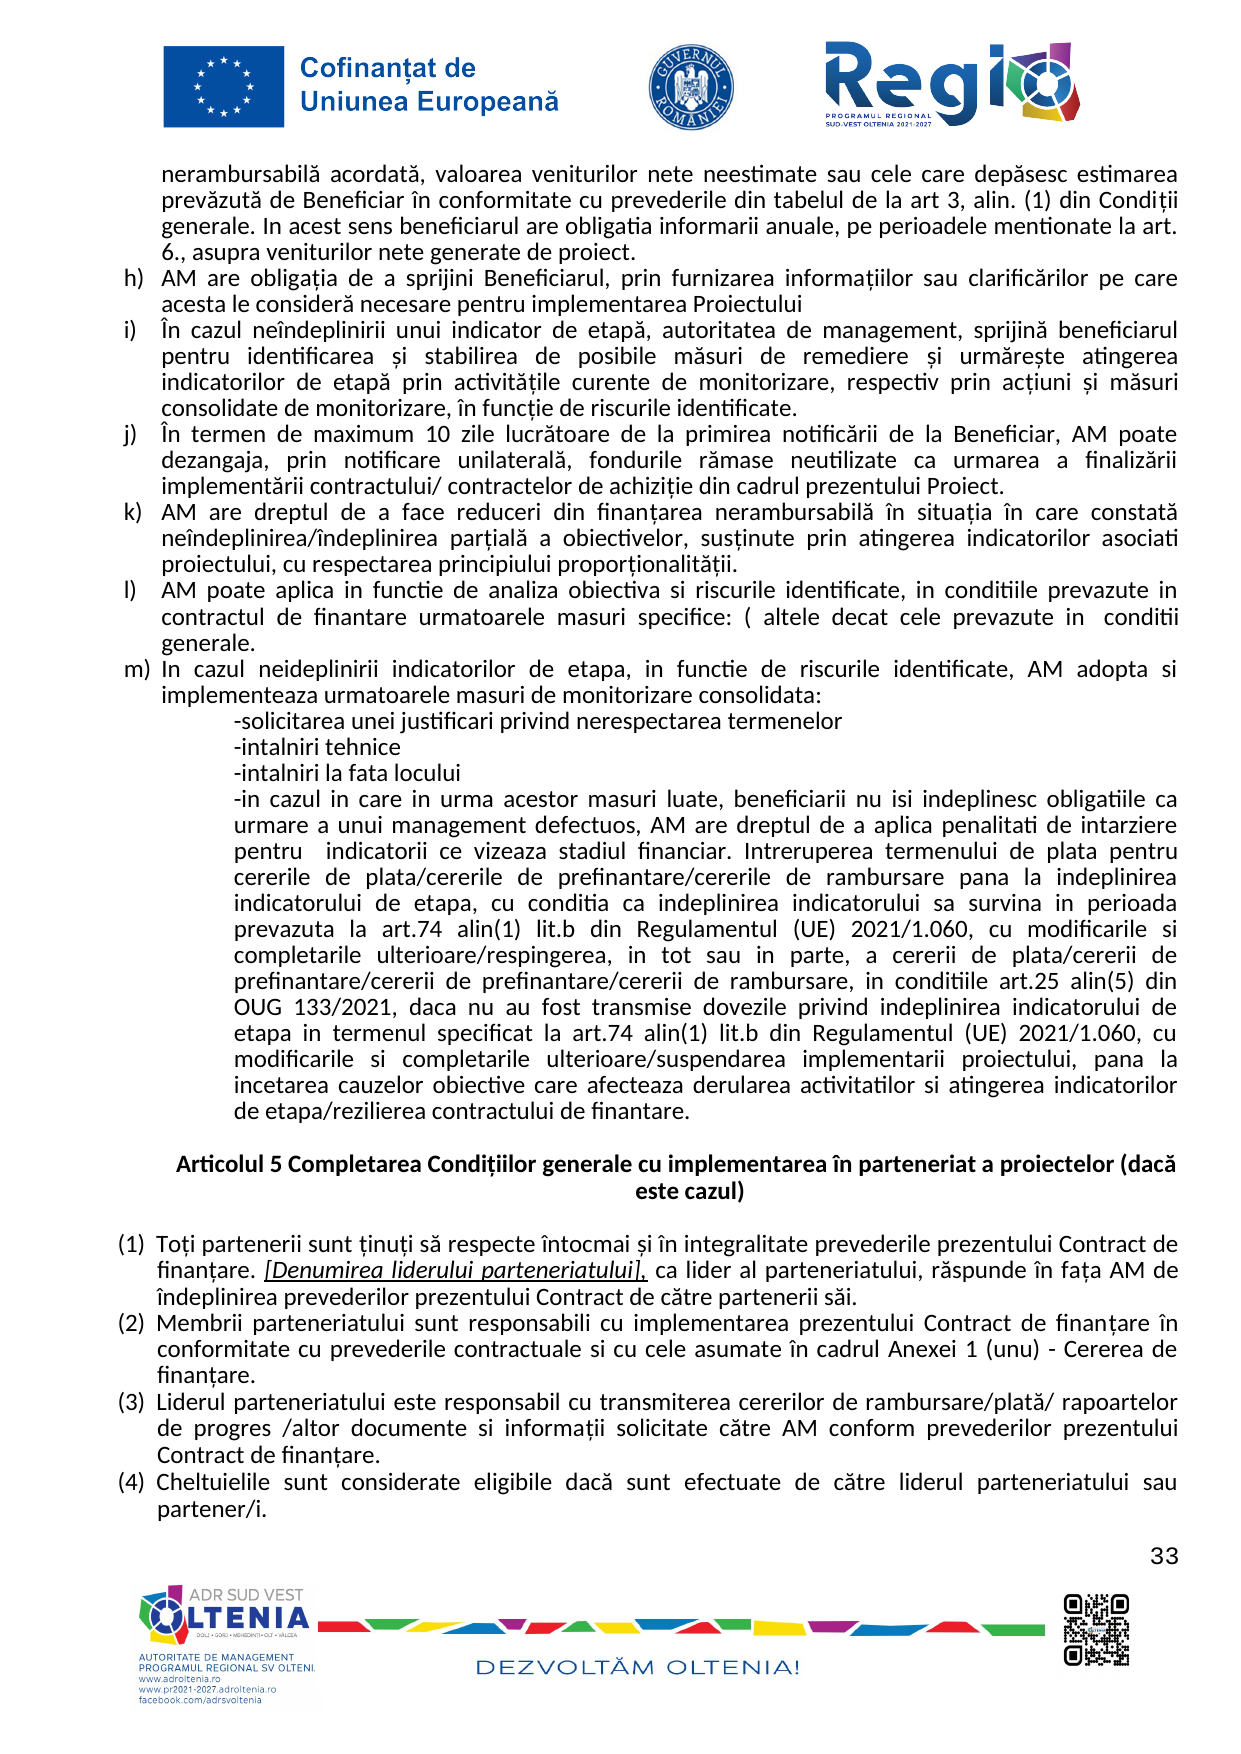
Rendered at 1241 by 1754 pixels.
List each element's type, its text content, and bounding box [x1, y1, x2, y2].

text Articolul 5 Completarea Condiţiilor generale cu implementarea în parteneriat a proiectelor (dacă este cazul) [173, 1151, 1179, 1204]
list Cheltuielile sunt considerate eligibile dacă sunt efectuate de către liderul parteneriatului sau partener/i. [117, 1469, 1179, 1523]
list AM are dreptul de a face reduceri din finanţarea nerambursabilă în situaţia în care constată neîndeplinirea/îndeplinirea parţială a obiectivelor, susţinute prin atingerea indicatorilor asociati proiectului, cu respectarea principiului proporţionalităţii. [123, 500, 1179, 578]
picture [823, 40, 1082, 129]
list Liderul parteneriatului este responsabil cu transmiterea cererilor de rambursare/plată/ rapoartelor de progres /altor documente si informaţii solicitate către AM conform prevederilor prezentului Contract de finanţare. [117, 1388, 1179, 1469]
text -intalniri la fata locului [160, 760, 1179, 786]
text -solicitarea unei justificari privind nerespectarea termenelor [160, 708, 1179, 734]
list AM are obligaţia de a sprijini Beneficiarul, prin furnizarea informaţiilor sau clarificărilor pe care acesta le consideră necesare pentru implementarea Proiectului [123, 266, 1179, 318]
list În termen de maximum 10 zile lucrătoare de la primirea notificării de la Beneficiar, AM poate dezangaja, prin notificare unilaterală, fondurile rămase neutilizate ca urmarea a finalizării implementării contractului/ contractelor de achiziţie din cadrul prezentului Proiect. [123, 422, 1179, 500]
picture [131, 1582, 1134, 1711]
list Toţi partenerii sunt ţinuţi să respecte întocmai şi în integralitate prevederile prezentului Contract de finanţare. [Denumirea liderului parteneriatului], ca lider al parteneriatului, răspunde în faţa AM de îndeplinirea prevederilor prezentului Contract de către partenerii săi. [117, 1231, 1179, 1310]
text -in cazul in care in urma acestor masuri luate, beneficiarii nu isi indeplinesc obligatiile ca urmare a unui management defectuos, AM are dreptul de a aplica penalitati de intarziere pentru indicatorii ce vizeaza stadiul financiar. Intreruperea termenului de plata pentru cererile de plata/cererile de prefinantare/cererile de rambursare pana la indeplinirea indicatorului de etapa, cu conditia ca indeplinirea indicatorului sa survina in perioada prevazuta la art.74 alin(1) lit.b din Regulamentul (UE) 2021/1.060, cu modificarile si completarile ulterioare/respingerea, in tot sau in parte, a cererii de plata/cererii de prefinantare/cererii de prefinantare/cererii de rambursare, in conditiile art.25 alin(5) din OUG 133/2021, daca nu au fost transmise dovezile privind indeplinirea indicatorului de etapa in termenul specificat la art.74 alin(1) lit.b din Regulamentul (UE) 2021/1.060, cu modificarile si completarile ulterioare/suspendarea implementarii proiectului, pana la incetarea cauzelor obiective care afecteaza derularea activitatilor si atingerea indicatorilor de etapa/rezilierea contractului de finantare. [233, 786, 1179, 1125]
picture [645, 42, 739, 132]
list Membrii parteneriatului sunt responsabili cu implementarea prezentului Contract de finanţare în conformitate cu prevederile contractuale si cu cele asumate în cadrul Anexei 1 (unu) - Cererea de finanţare. [117, 1310, 1179, 1388]
list AM poate aplica in functie de analiza obiectiva si riscurile identificate, in conditiile prevazute in contractul de finantare urmatoarele masuri specifice: ( altele decat cele prevazute in conditii generale. [123, 578, 1179, 656]
list In cazul neideplinirii indicatorilor de etapa, in functie de riscurile identificate, AM adopta si implementeaza urmatoarele masuri de monitorizare consolidata: [123, 656, 1179, 708]
list În cazul neîndeplinirii unui indicator de etapă, autoritatea de management, sprijină beneficiarul pentru identificarea şi stabilirea de posibile măsuri de remediere şi urmăreşte atingerea indicatorilor de etapă prin activităţile curente de monitorizare, respectiv prin acţiuni şi măsuri consolidate de monitorizare, în funcţie de riscurile identificate. [123, 318, 1179, 422]
picture [158, 42, 561, 131]
text -intalniri tehnice [160, 734, 1179, 760]
